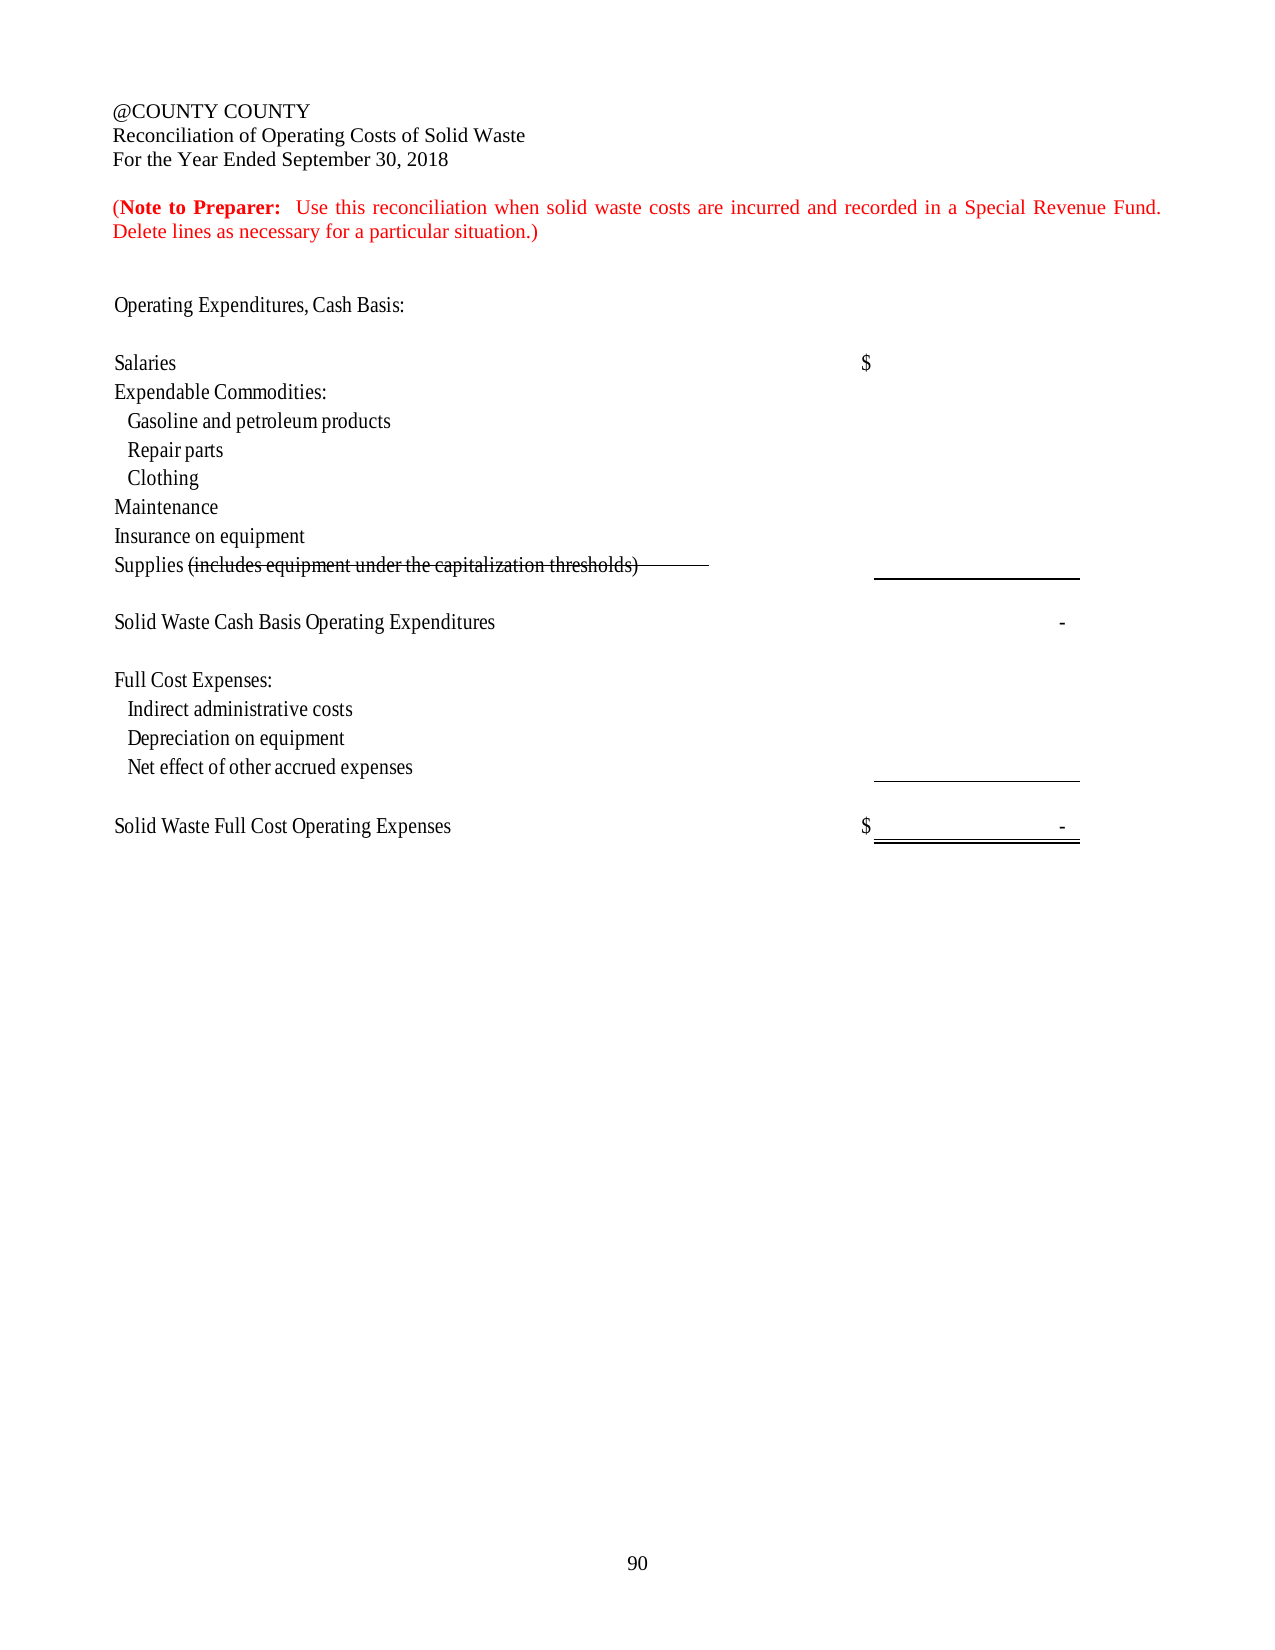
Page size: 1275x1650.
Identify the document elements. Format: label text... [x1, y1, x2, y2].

text @COUNTY COUNTY [112, 99, 1162, 123]
text Reconciliation of Operating Costs of Solid Waste [112, 123, 1162, 147]
text For the Year Ended September 30, 2018 [112, 147, 1162, 171]
text (Note to Preparer: Use this reconciliation when solid waste costs are incurred and recorded in a Special Revenue Fund. Delete lines as necessary for a particular situation.) [112, 195, 1162, 243]
